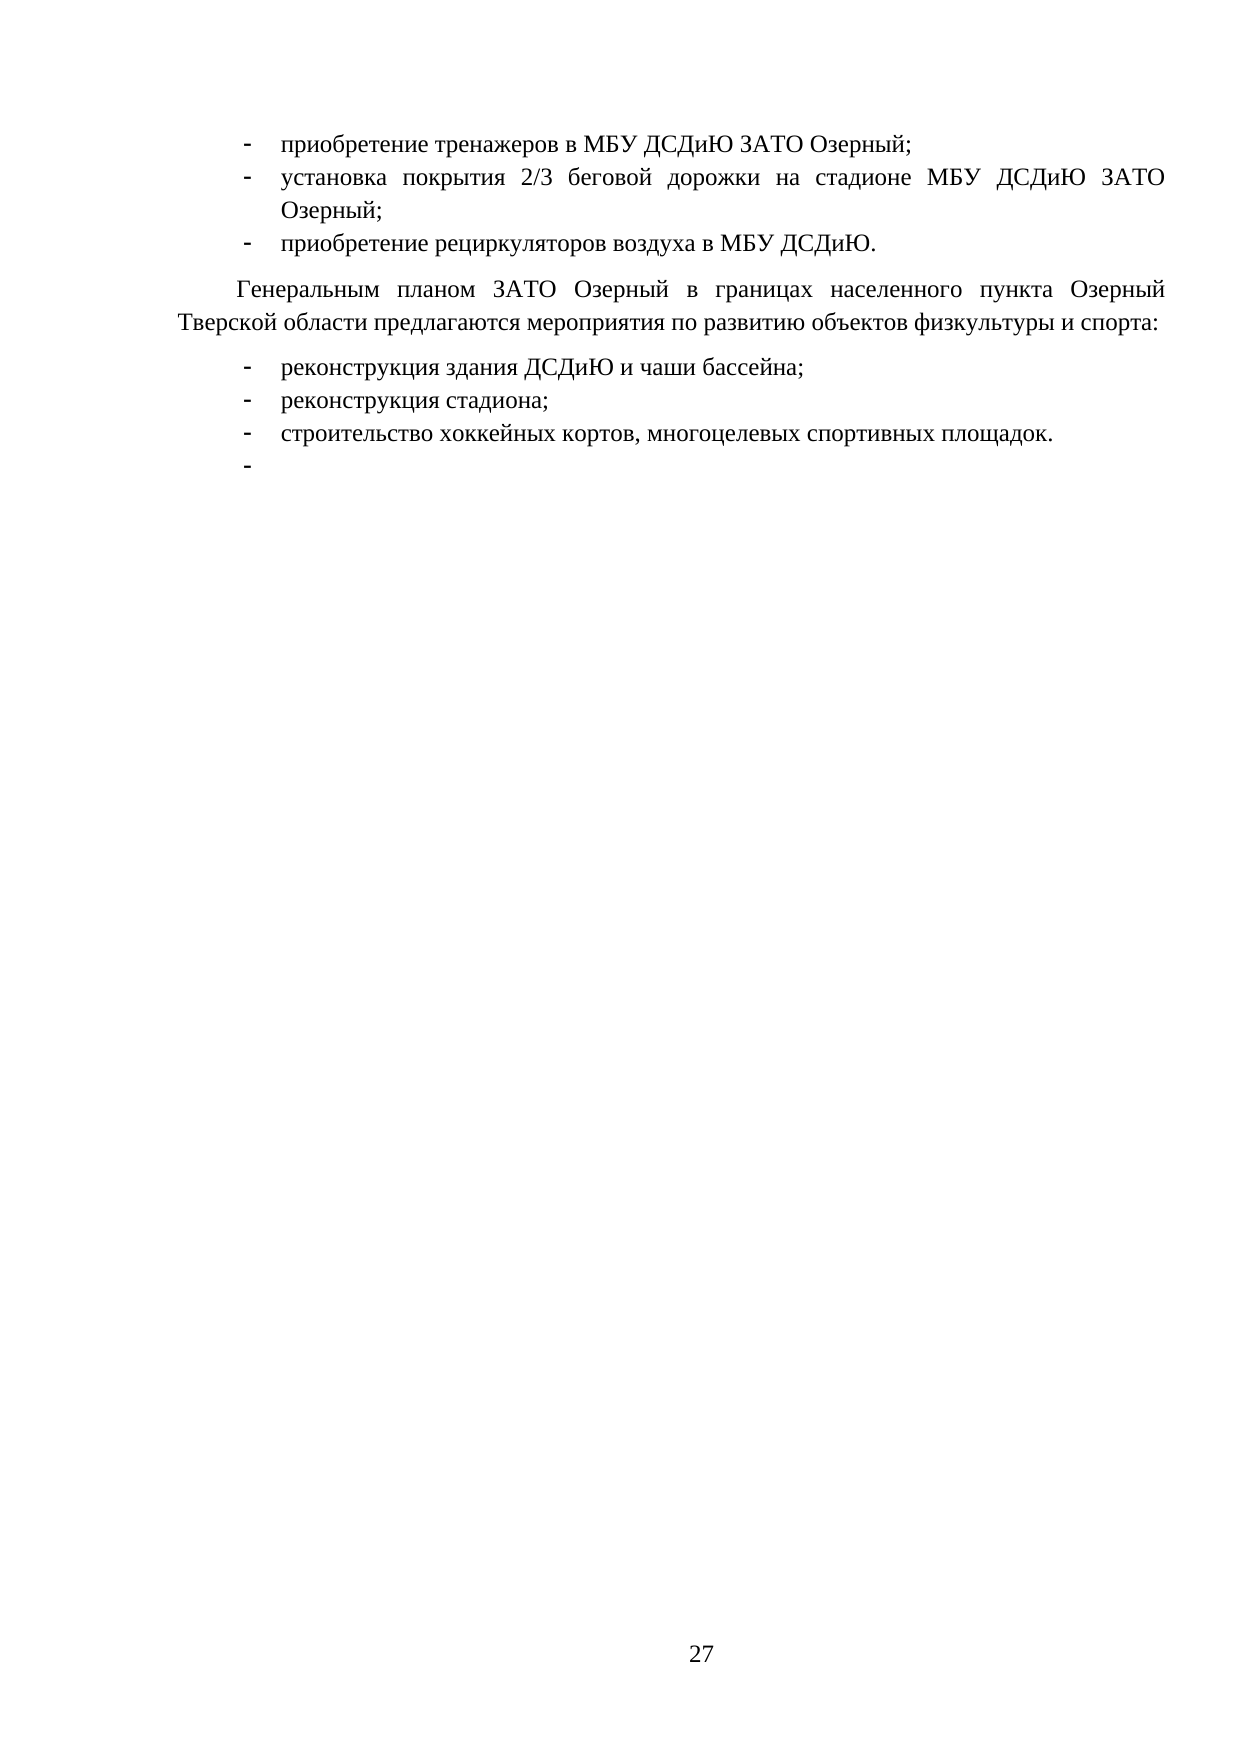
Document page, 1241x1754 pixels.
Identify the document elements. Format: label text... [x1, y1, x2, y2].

list установка покрытия 2/3 беговой дорожки на стадионе МБУ ДСДиЮ ЗАТО Озерный; [243, 162, 1166, 224]
list строительство хоккейных кортов, многоцелевых спортивных площадок. [243, 418, 1166, 447]
list приобретение тренажеров в МБУ ДСДиЮ ЗАТО Озерный; [243, 129, 1166, 158]
list приобретение рециркуляторов воздуха в МБУ ДСДиЮ. [243, 228, 1166, 257]
text Генеральным планом ЗАТО Озерный в границах населенного пункта Озерный Тверской области предлагаются мероприятия по развитию объектов физкультуры и спорта: [177, 274, 1166, 336]
list реконструкция стадиона; [243, 385, 1166, 414]
list реконструкция здания ДСДиЮ и чаши бассейна; [243, 352, 1166, 381]
